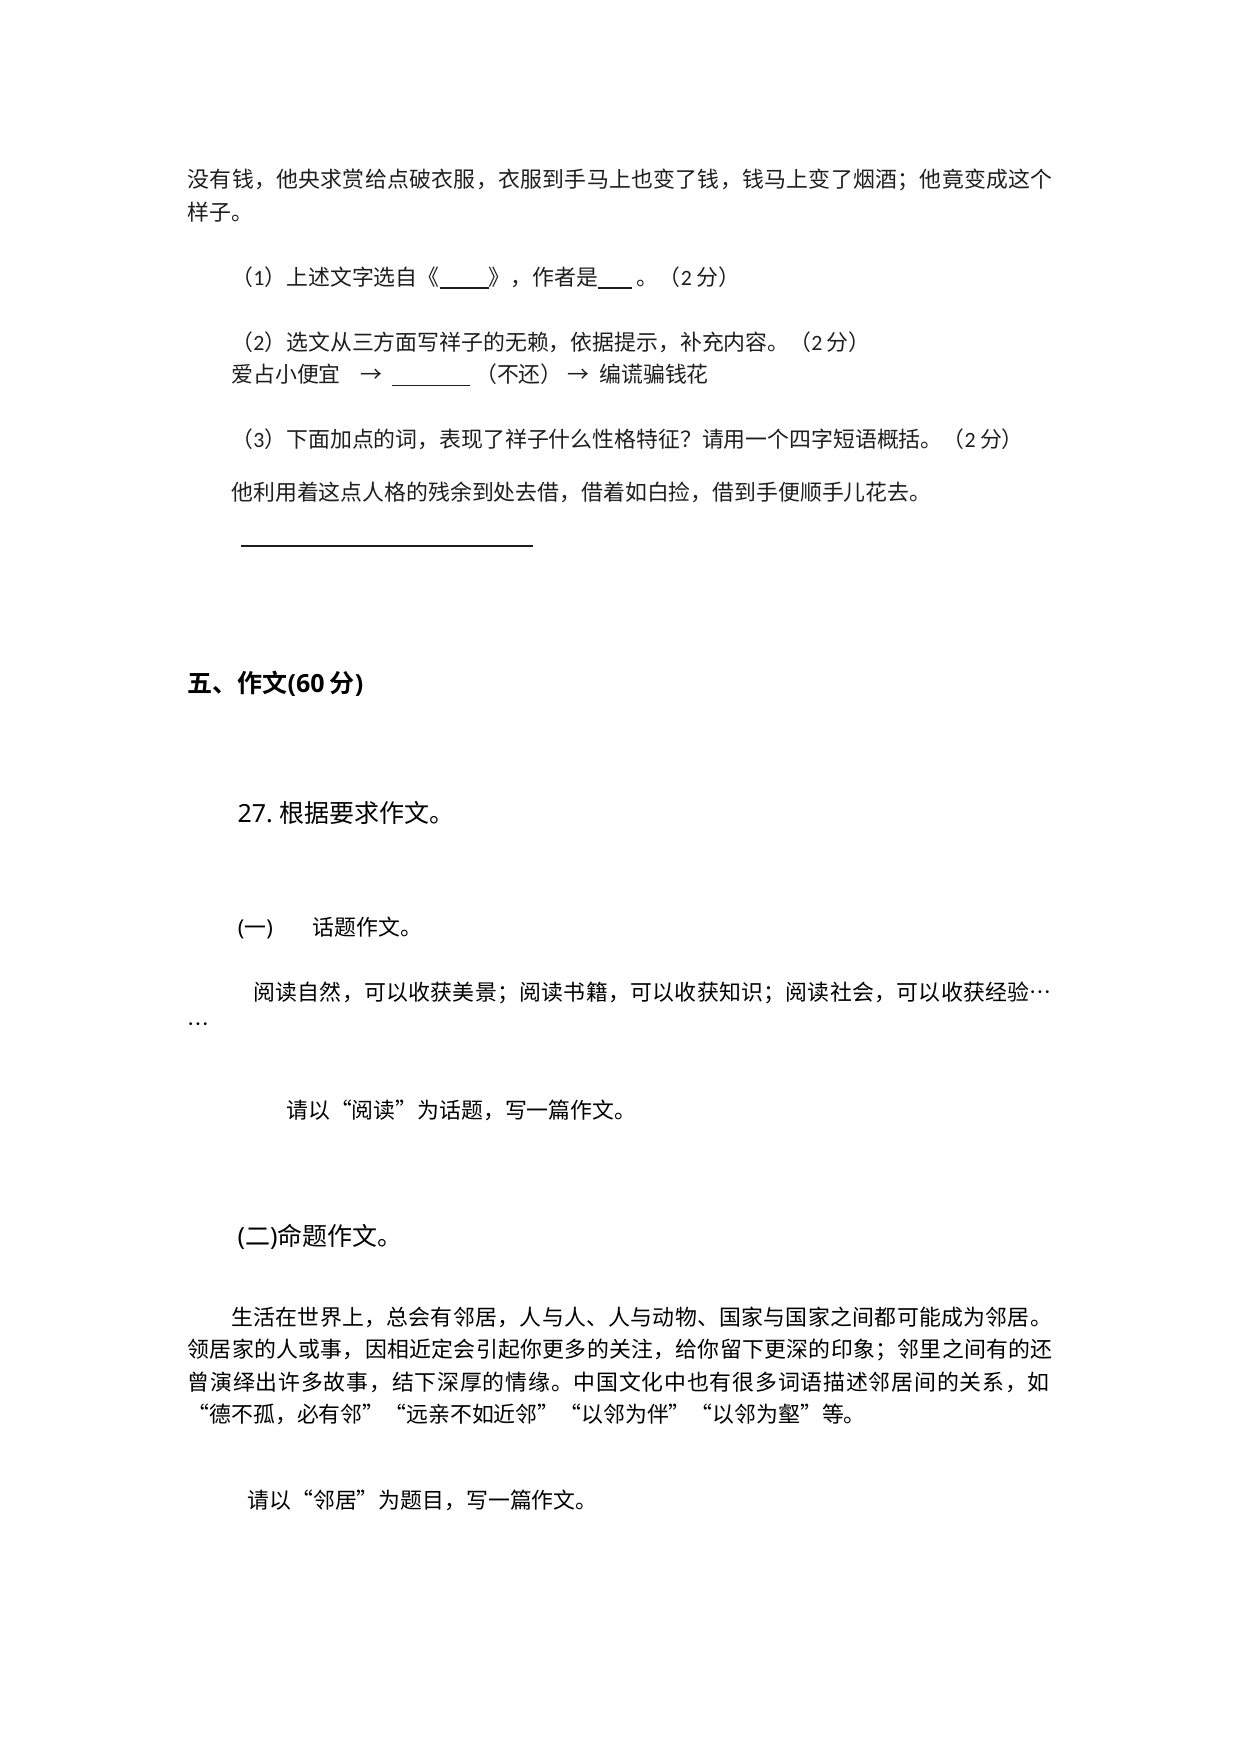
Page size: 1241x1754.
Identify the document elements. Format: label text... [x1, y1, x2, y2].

text 他利用着这点人格的残余到处去借，借着如白捡，借到手便顺手儿花去。 [187, 454, 1053, 519]
text 五、作文(60分) [187, 649, 1053, 714]
text 请以“阅读”为话题，写一篇作文。 [187, 1072, 1053, 1137]
text （3）下面加点的词，表现了祥子什么性格特征？请用一个四字短语概括。（2分） [187, 422, 1053, 454]
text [187, 162, 1053, 227]
text (二)命题作文。 [187, 1202, 1053, 1267]
text （1）上述文字选自《 》，作者是 。（2分） [187, 259, 1053, 292]
text （2）选文从三方面写祥子的无赖，依据提示，补充内容。（2分） [187, 324, 1053, 357]
text 生活在世界上，总会有邻居，人与人、人与动物、国家与国家之间都可能成为邻居。领居家的人或事，因相近定会引起你更多的关注，给你留下更深的印象；邻里之间有的还曾演绎出许多故事，结下深厚的情缘。中国文化中也有很多词语描述邻居间的关系，如“德不孤，必有邻”“远亲不如近邻”“以邻为伴”“以邻为壑”等。 [187, 1299, 1053, 1429]
list 话题作文。 [238, 909, 1053, 942]
text 27. 根据要求作文。 [187, 779, 1053, 844]
text 请以“邻居”为题目，写一篇作文。 [187, 1462, 1053, 1527]
text 爱占小便宜 → （不还） → 编谎骗钱花 [187, 357, 1053, 389]
text 阅读自然，可以收获美景；阅读书籍，可以收获知识；阅读社会，可以收获经验…… [187, 974, 1053, 1039]
